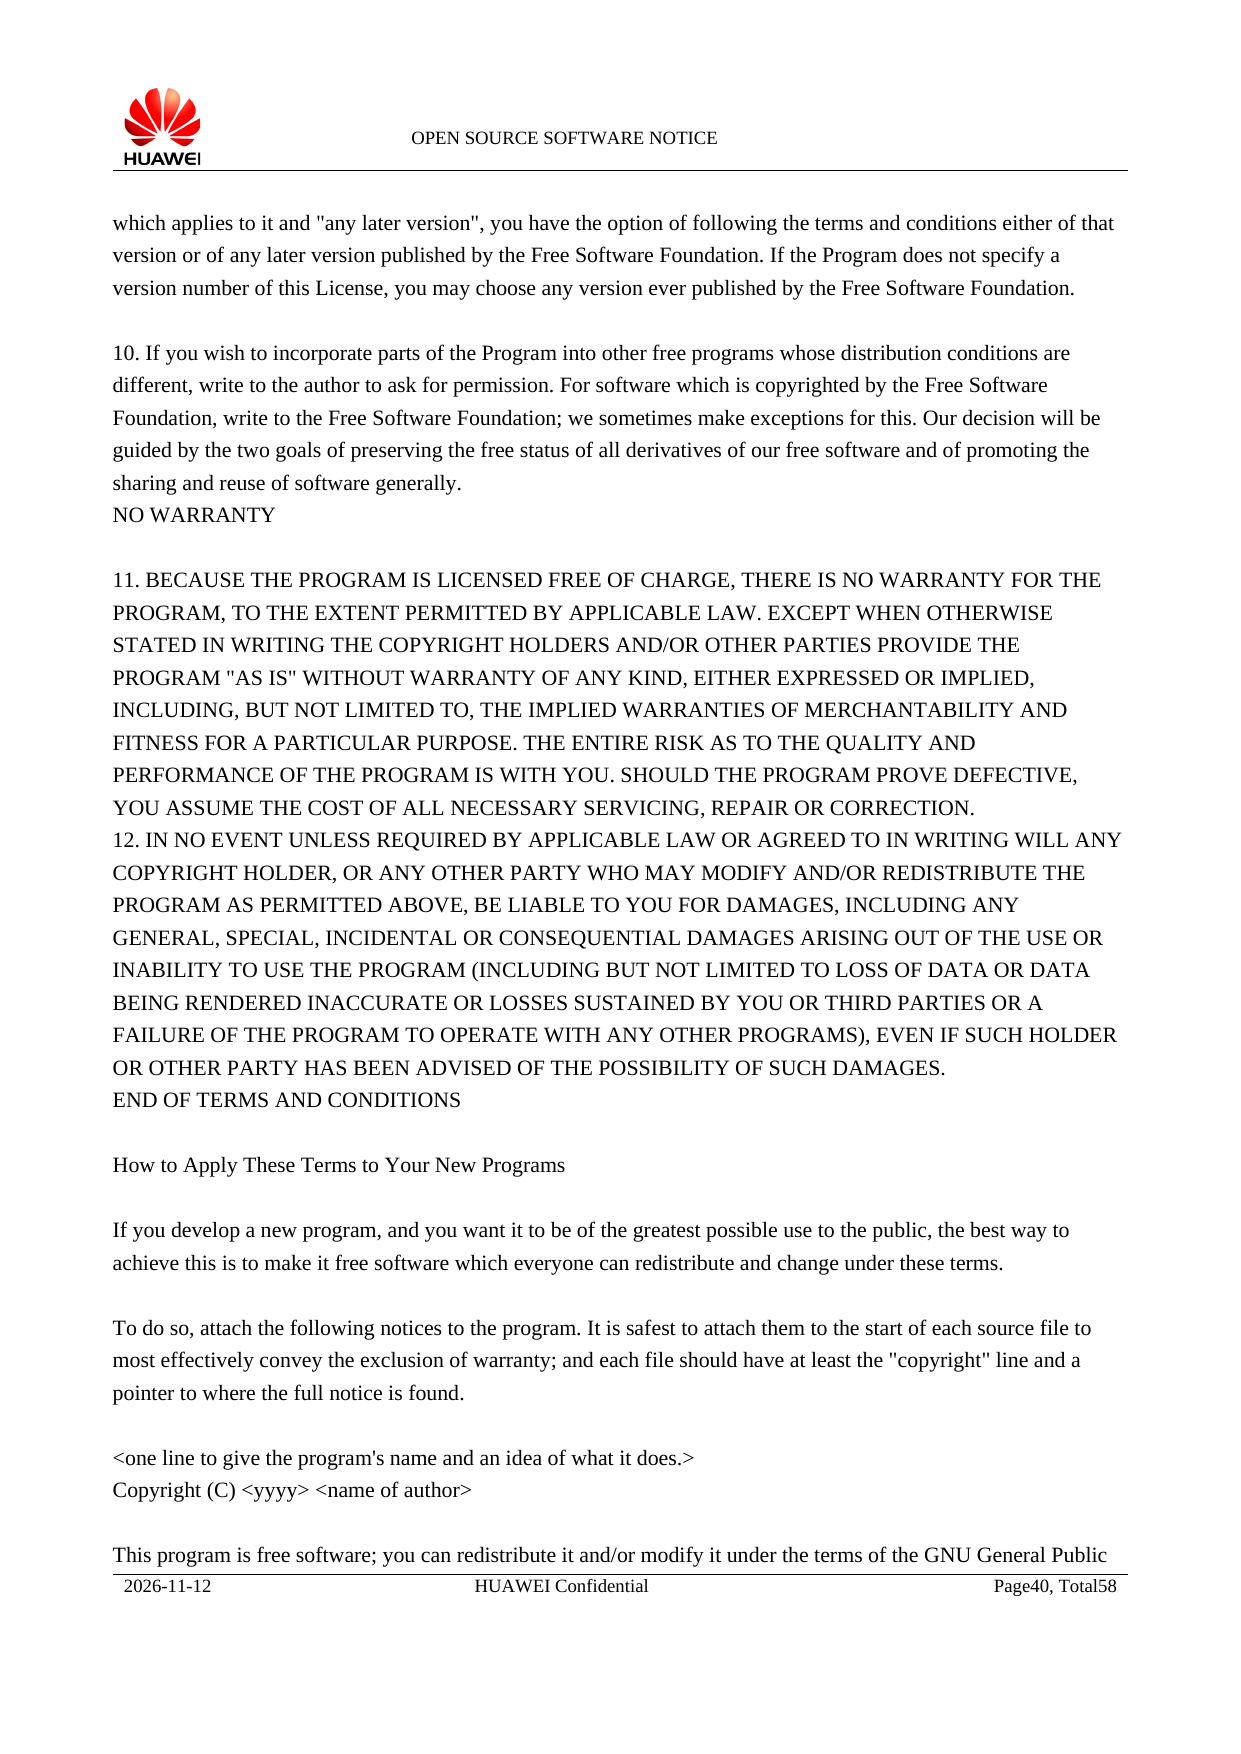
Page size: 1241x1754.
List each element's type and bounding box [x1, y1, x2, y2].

picture [124, 88, 201, 165]
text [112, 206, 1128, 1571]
